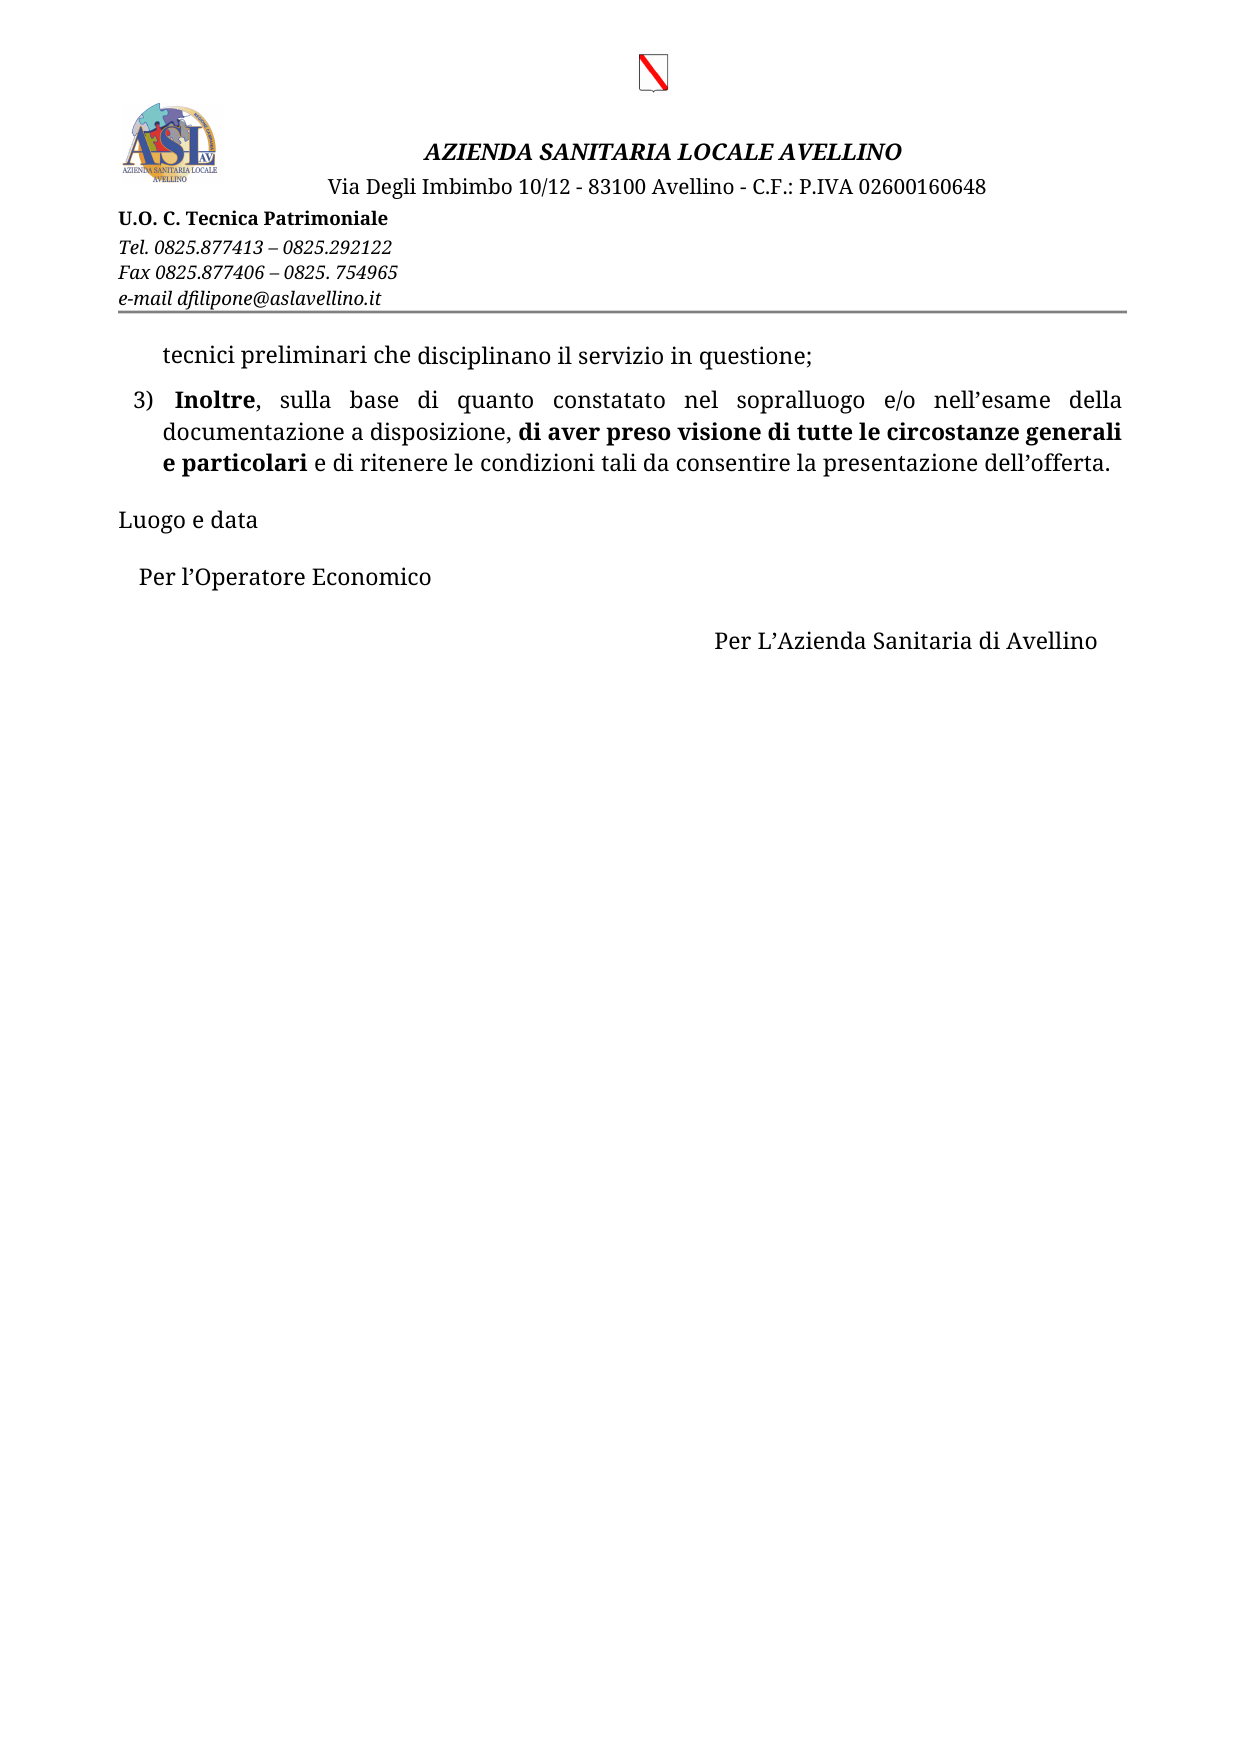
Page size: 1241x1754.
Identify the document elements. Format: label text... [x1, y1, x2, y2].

text 2) Di aver preso visione ed analizzato ogni documento che compongono gli elaborati tecnici preliminari che disciplinano il servizio in questione; [133, 339, 1122, 371]
text Luogo e data [118, 505, 1122, 533]
text Per L’Azienda Sanitaria di Avellino [649, 623, 1122, 656]
text Per l’Operatore Economico [133, 561, 1122, 592]
text 3) Inoltre, sulla base di quanto constatato nel sopralluogo e/o nell’esame della documentazione a disposizione, di aver preso visione di tutte le circostanze generali e particolari e di ritenere le condizioni tali da consentire la presentazione dell’offerta. [133, 384, 1122, 478]
picture [122, 103, 225, 183]
